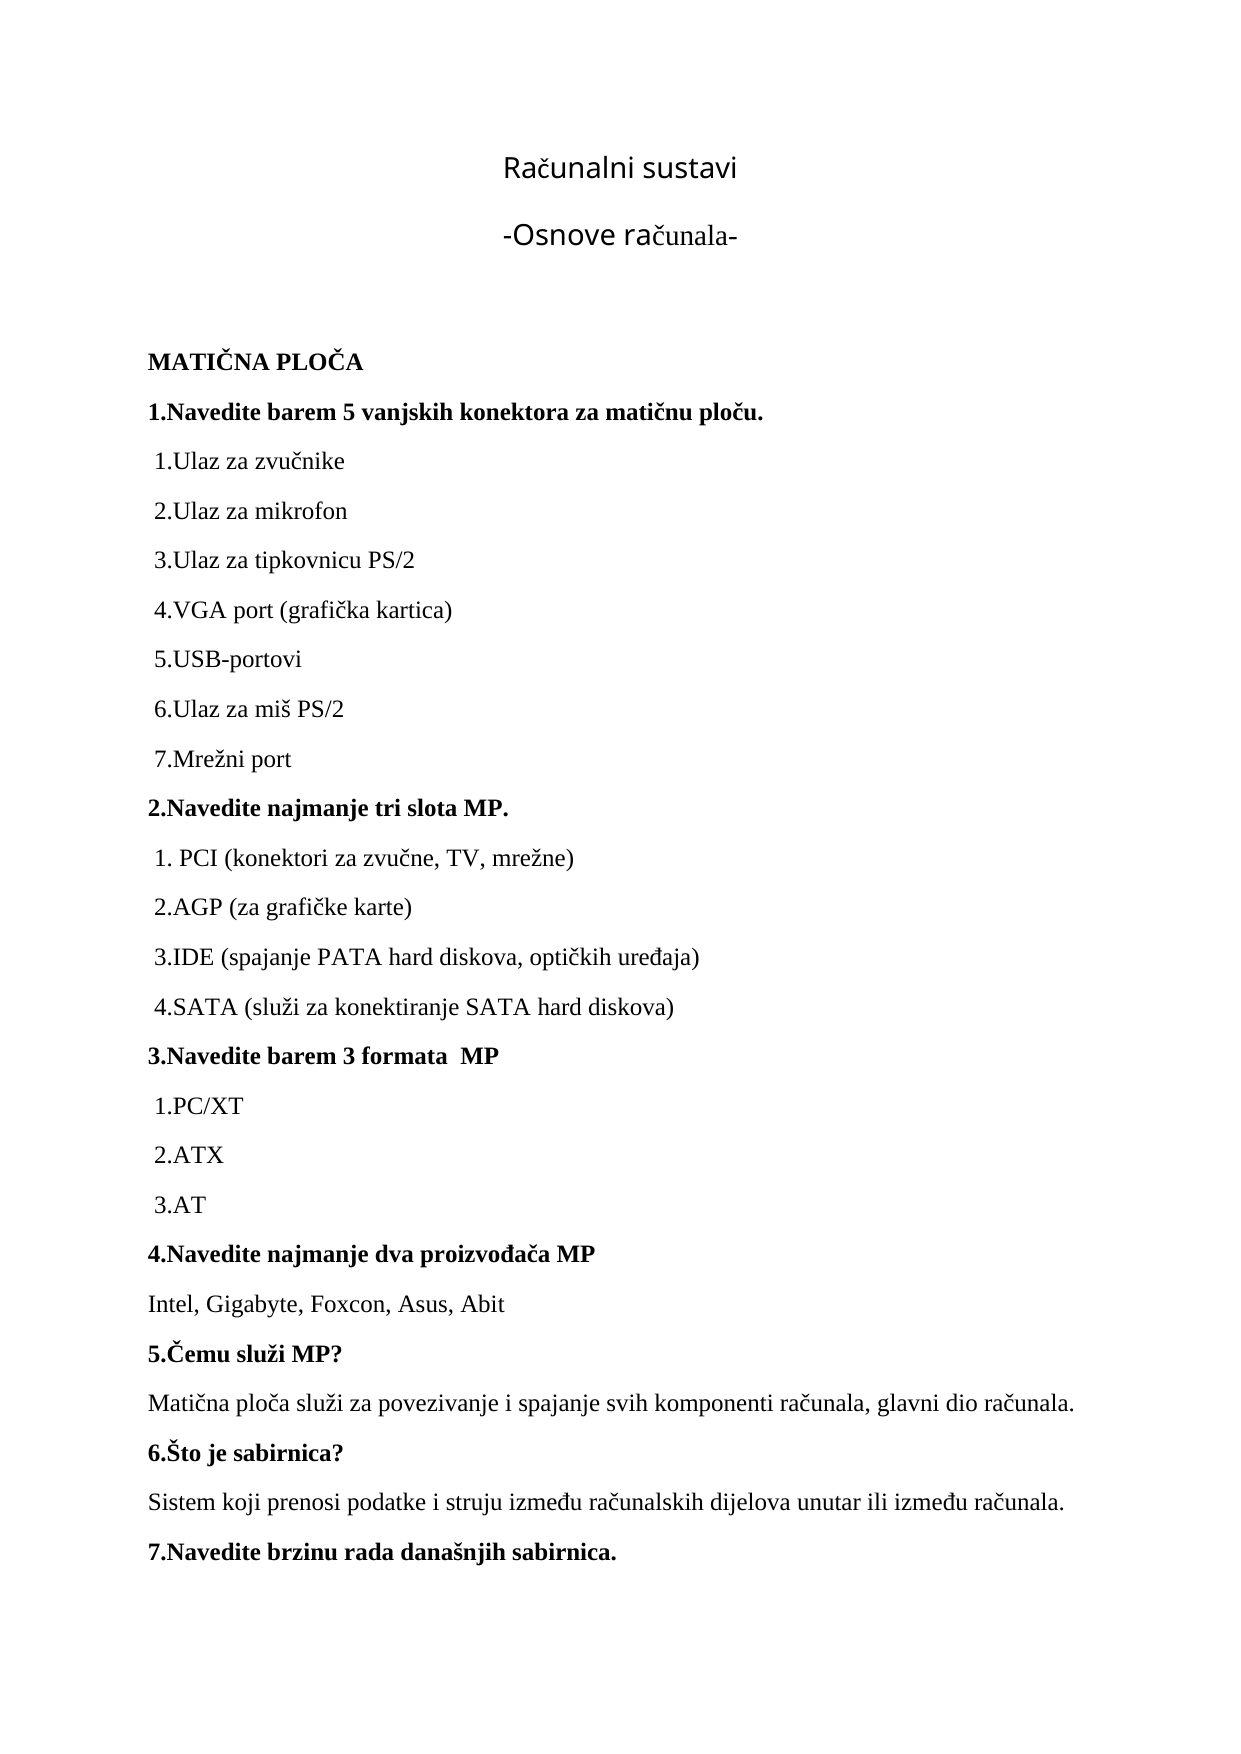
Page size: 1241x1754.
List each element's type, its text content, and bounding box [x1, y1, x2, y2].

text -Osnove računala- [148, 214, 1093, 254]
text 2.AGP (za grafičke karte) [148, 892, 1093, 921]
text 4.VGA port (grafička kartica) [148, 595, 1093, 624]
text 3.AT [148, 1190, 1093, 1219]
text Matična ploča služi za povezivanje i spajanje svih komponenti računala, glavni dio računala. [148, 1388, 1093, 1417]
text 2.Navedite najmanje tri slota MP. [148, 793, 1093, 822]
text Intel, Gigabyte, Foxcon, Asus, Abit [148, 1289, 1093, 1318]
text 1.Navedite barem 5 vanjskih konektora za matičnu ploču. [148, 397, 1093, 425]
text 1. PCI (konektori za zvučne, TV, mrežne) [148, 843, 1093, 872]
text 4.SATA (služi za konektiranje SATA hard diskova) [148, 992, 1093, 1020]
text 7.Navedite brzinu rada današnjih sabirnica. [148, 1537, 1093, 1566]
text 2.Ulaz za mikrofon [148, 496, 1093, 524]
text 3.Ulaz za tipkovnicu PS/2 [148, 545, 1093, 574]
text Računalni sustavi [148, 148, 1093, 187]
text Sistem koji prenosi podatke i struju između računalskih dijelova unutar ili između računala. [148, 1487, 1093, 1516]
text 6.Što je sabirnica? [148, 1438, 1093, 1467]
text 1.PC/XT [148, 1091, 1093, 1119]
text 3.Navedite barem 3 formata MP [148, 1041, 1093, 1070]
text 6.Ulaz za miš PS/2 [148, 694, 1093, 723]
text MATIČNA PLOČA [148, 347, 1093, 376]
text 7.Mrežni port [148, 744, 1093, 772]
text 2.ATX [148, 1140, 1093, 1169]
text 5.USB-portovi [148, 644, 1093, 673]
text 1.Ulaz za zvučnike [148, 446, 1093, 475]
text 5.Čemu služi MP? [148, 1339, 1093, 1367]
text 3.IDE (spajanje PATA hard diskova, optičkih uređaja) [148, 942, 1093, 971]
text 4.Navedite najmanje dva proizvođača MP [148, 1239, 1093, 1268]
